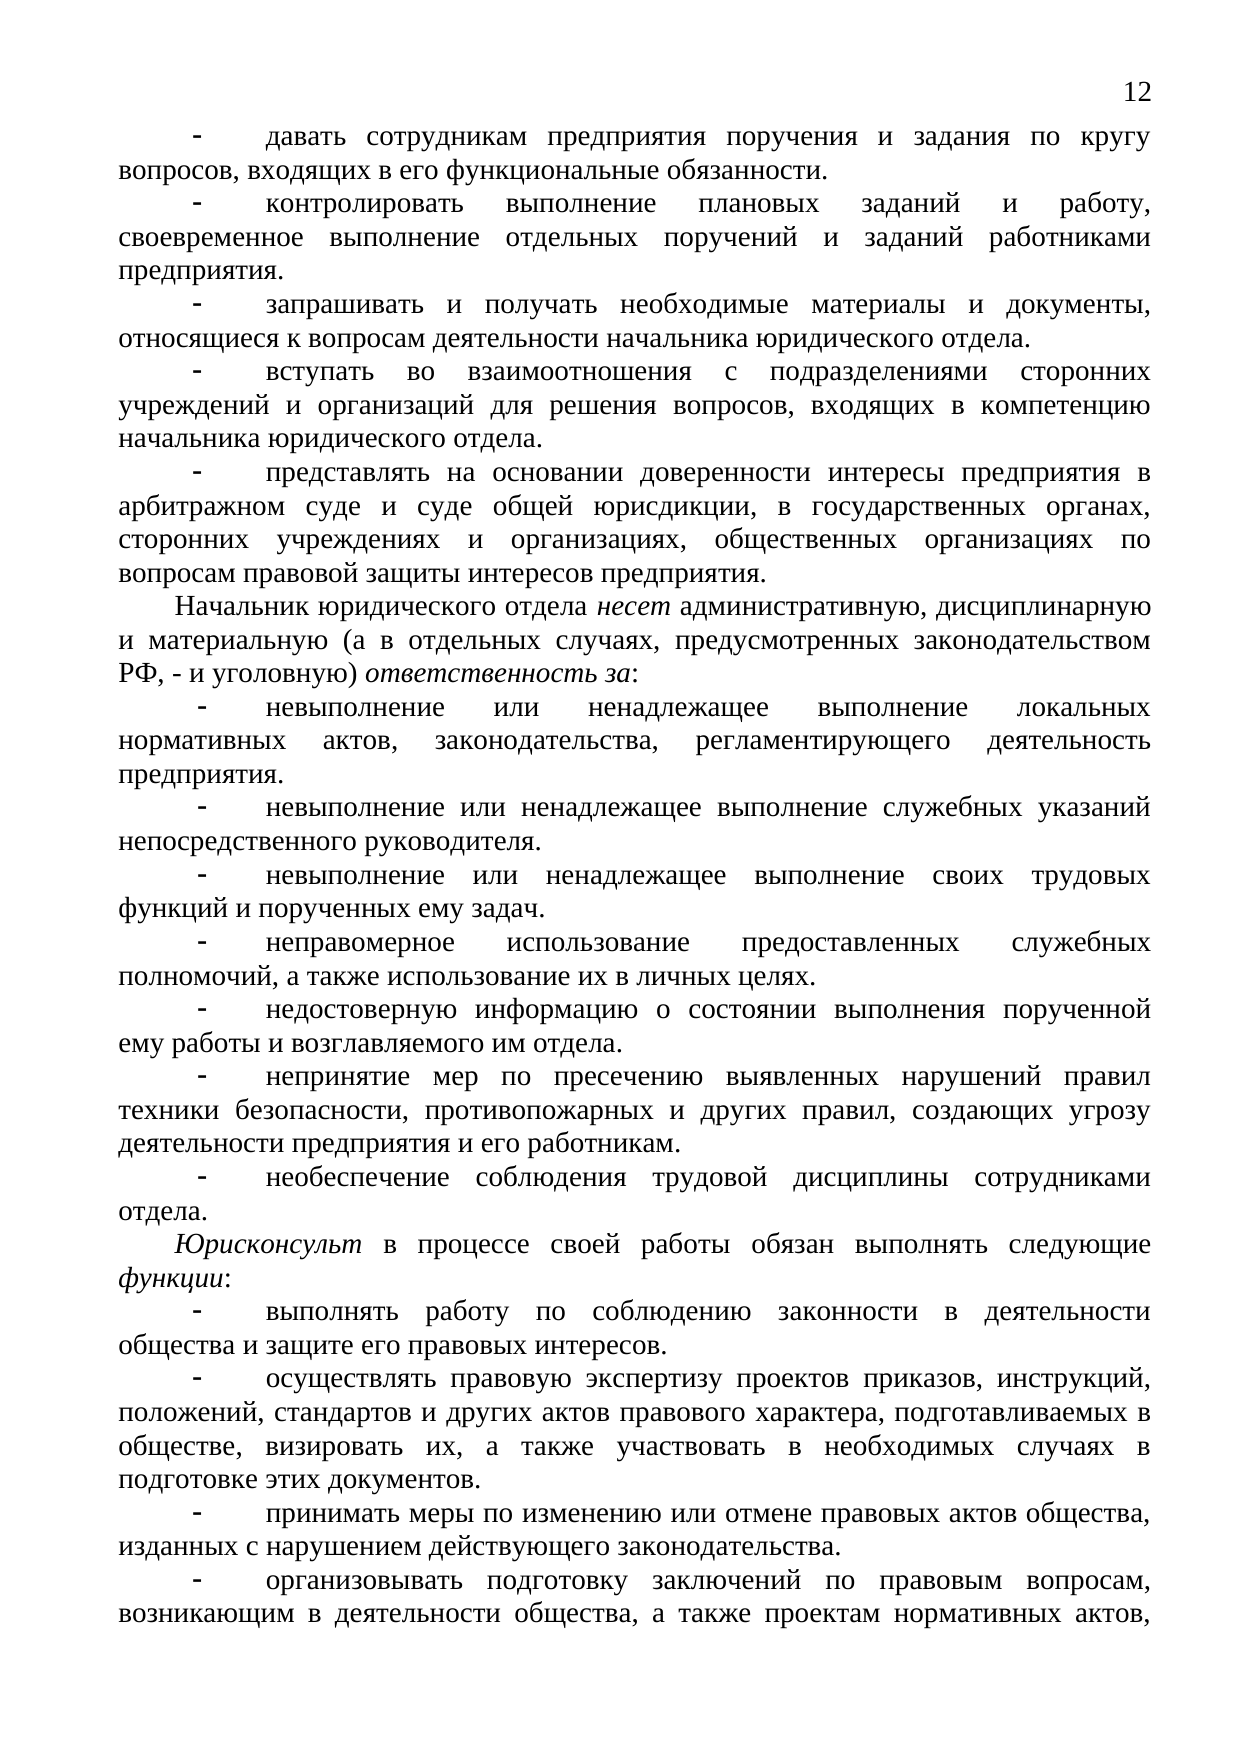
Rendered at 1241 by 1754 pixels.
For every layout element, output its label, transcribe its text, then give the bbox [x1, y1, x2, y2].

list давать сотрудникам предприятия поручения и задания по кругу вопросов, входящих в его функциональные обязанности. [118, 118, 1152, 185]
list осуществлять правовую экспертизу проектов приказов, инструкций, положений, стандартов и других актов правового характера, подготавливаемых в обществе, визировать их, а также участвовать в необходимых случаях в подготовке этих документов. [118, 1361, 1152, 1495]
list принимать меры по изменению или отмене правовых актов общества, изданных с нарушением действующего законодательства. [118, 1495, 1152, 1562]
list запрашивать и получать необходимые материалы и документы, относящиеся к вопросам деятельности начальника юридического отдела. [118, 286, 1152, 353]
list невыполнение или ненадлежащее выполнение своих трудовых функций и порученных ему задач. [118, 857, 1152, 924]
list непринятие мер по пресечению выявленных нарушений правил техники безопасности, противопожарных и других правил, создающих угрозу деятельности предприятия и его работникам. [118, 1058, 1152, 1159]
text Юрисконсульт в процессе своей работы обязан выполнять следующие функции: [118, 1226, 1152, 1293]
list неправомерное использование предоставленных служебных полномочий, а также использование их в личных целях. [118, 924, 1152, 991]
list недостоверную информацию о состоянии выполнения порученной ему работы и возглавляемого им отдела. [118, 991, 1152, 1058]
list выполнять работу по соблюдению законности в деятельности общества и защите его правовых интересов. [118, 1293, 1152, 1361]
list необеспечение соблюдения трудовой дисциплины сотрудниками отдела. [118, 1159, 1152, 1226]
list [118, 1562, 1152, 1629]
list невыполнение или ненадлежащее выполнение служебных указаний непосредственного руководителя. [118, 789, 1152, 857]
text Начальник юридического отдела несет административную, дисциплинарную и материальную (а в отдельных случаях, предусмотренных законодательством РФ, - и уголовную) ответственность за: [118, 588, 1152, 689]
list невыполнение или ненадлежащее выполнение локальных нормативных актов, законодательства, регламентирующего деятельность предприятия. [118, 689, 1152, 789]
list контролировать выполнение плановых заданий и работу, своевременное выполнение отдельных поручений и заданий работниками предприятия. [118, 185, 1152, 286]
list представлять на основании доверенности интересы предприятия в арбитражном суде и суде общей юрисдикции, в государственных органах, сторонних учреждениях и организациях, общественных организациях по вопросам правовой защиты интересов предприятия. [118, 454, 1152, 588]
list вступать во взаимоотношения с подразделениями сторонних учреждений и организаций для решения вопросов, входящих в компетенцию начальника юридического отдела. [118, 353, 1152, 454]
